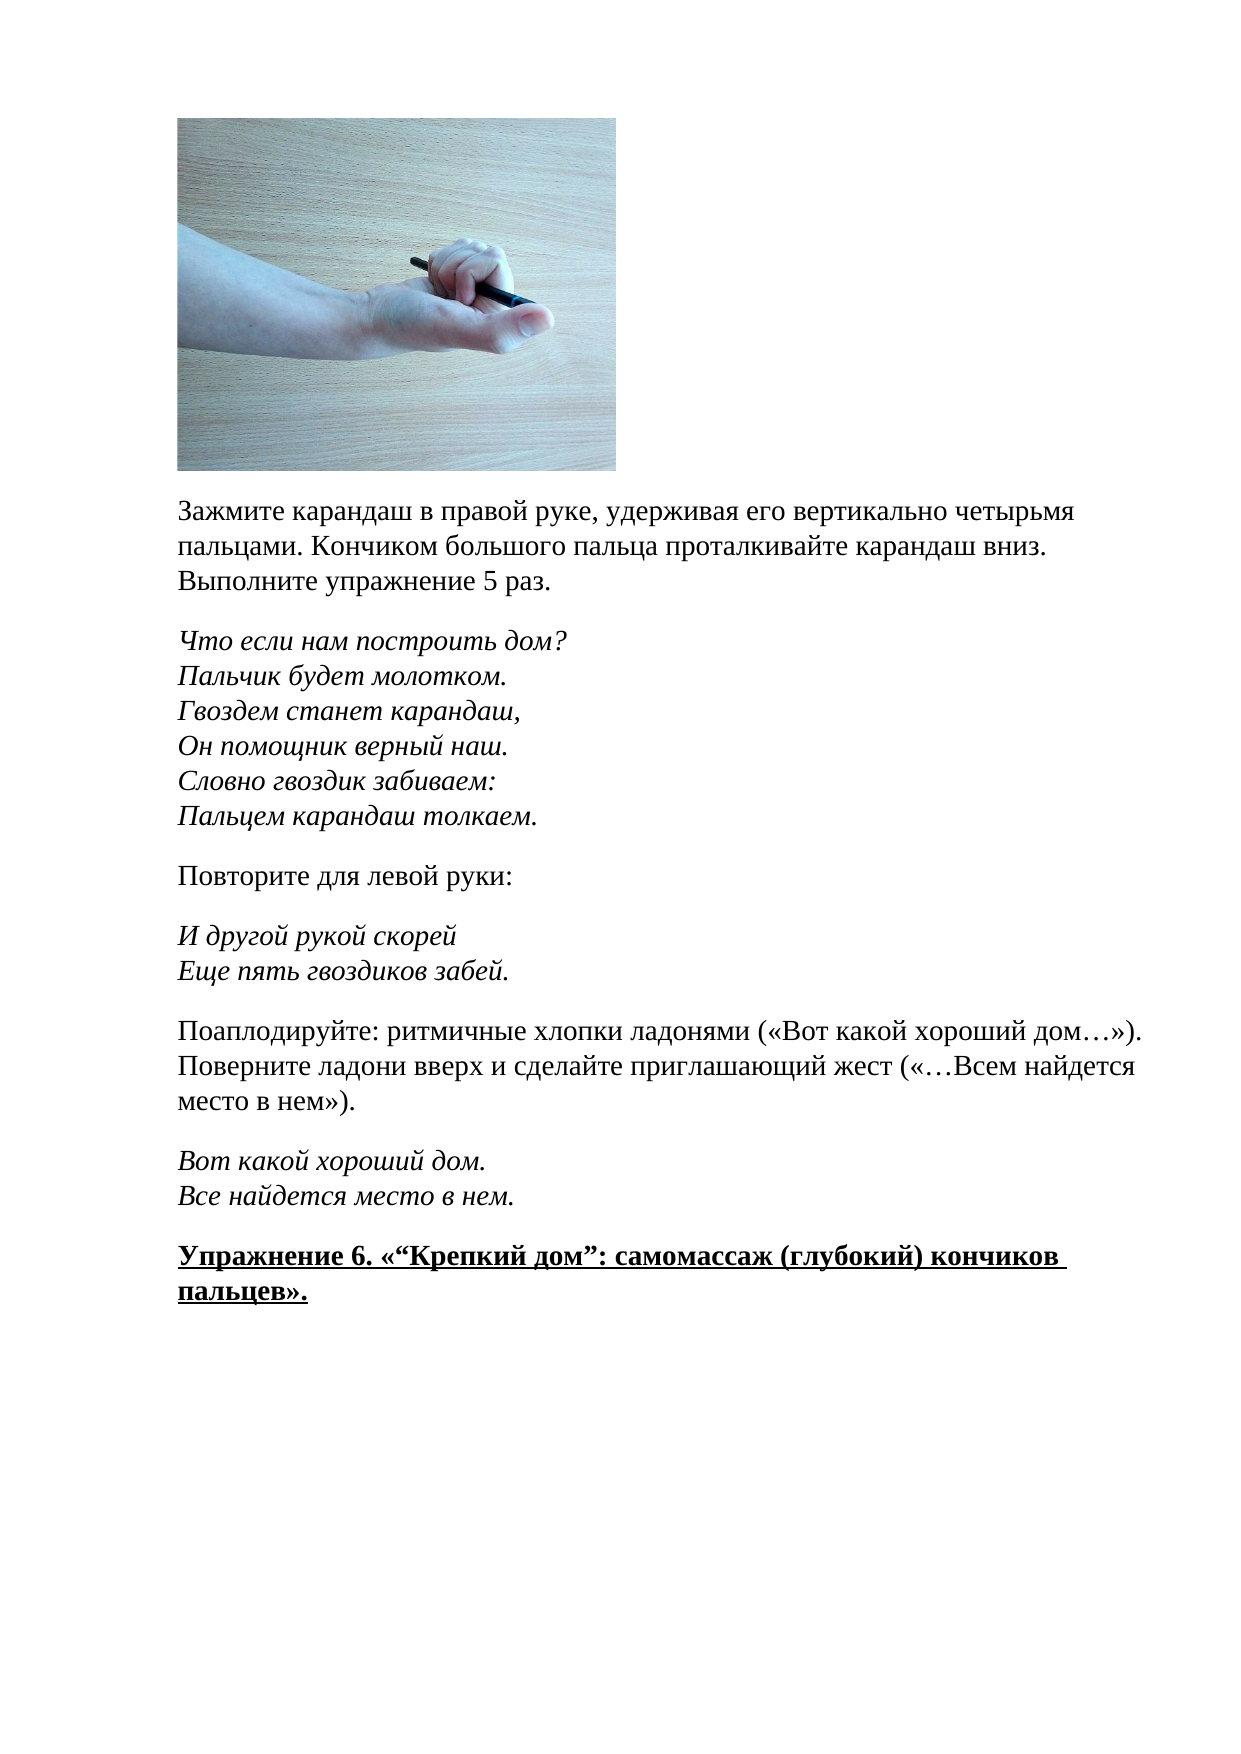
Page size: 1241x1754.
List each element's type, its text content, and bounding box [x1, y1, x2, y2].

text Зажмите карандаш в правой руке, удерживая его вертикально четырьмя пальцами. Кончиком большого пальца проталкивайте карандаш вниз. Выполните упражнение 5 раз. [177, 492, 1152, 597]
text И другой рукой скорей Еще пять гвоздиков забей. [177, 917, 1152, 987]
text Что если нам построить дом? Пальчик будет молотком. Гвоздем станет карандаш, Он помощник верный наш. Словно гвоздик забиваем: Пальцем карандаш толкаем. [177, 622, 1152, 832]
picture [177, 118, 616, 471]
text Поаплодируйте: ритмичные хлопки ладонями («Вот какой хороший дом…»). Поверните ладони вверх и сделайте приглашающий жест («…Всем найдется место в нем»). [177, 1012, 1152, 1117]
text Упражнение 6. «“Крепкий дом”: самомассаж (глубокий) кончиков пальцев». [177, 1237, 1152, 1307]
text Повторите для левой руки: [177, 857, 1152, 892]
text Вот какой хороший дом. Все найдется место в нем. [177, 1142, 1152, 1212]
